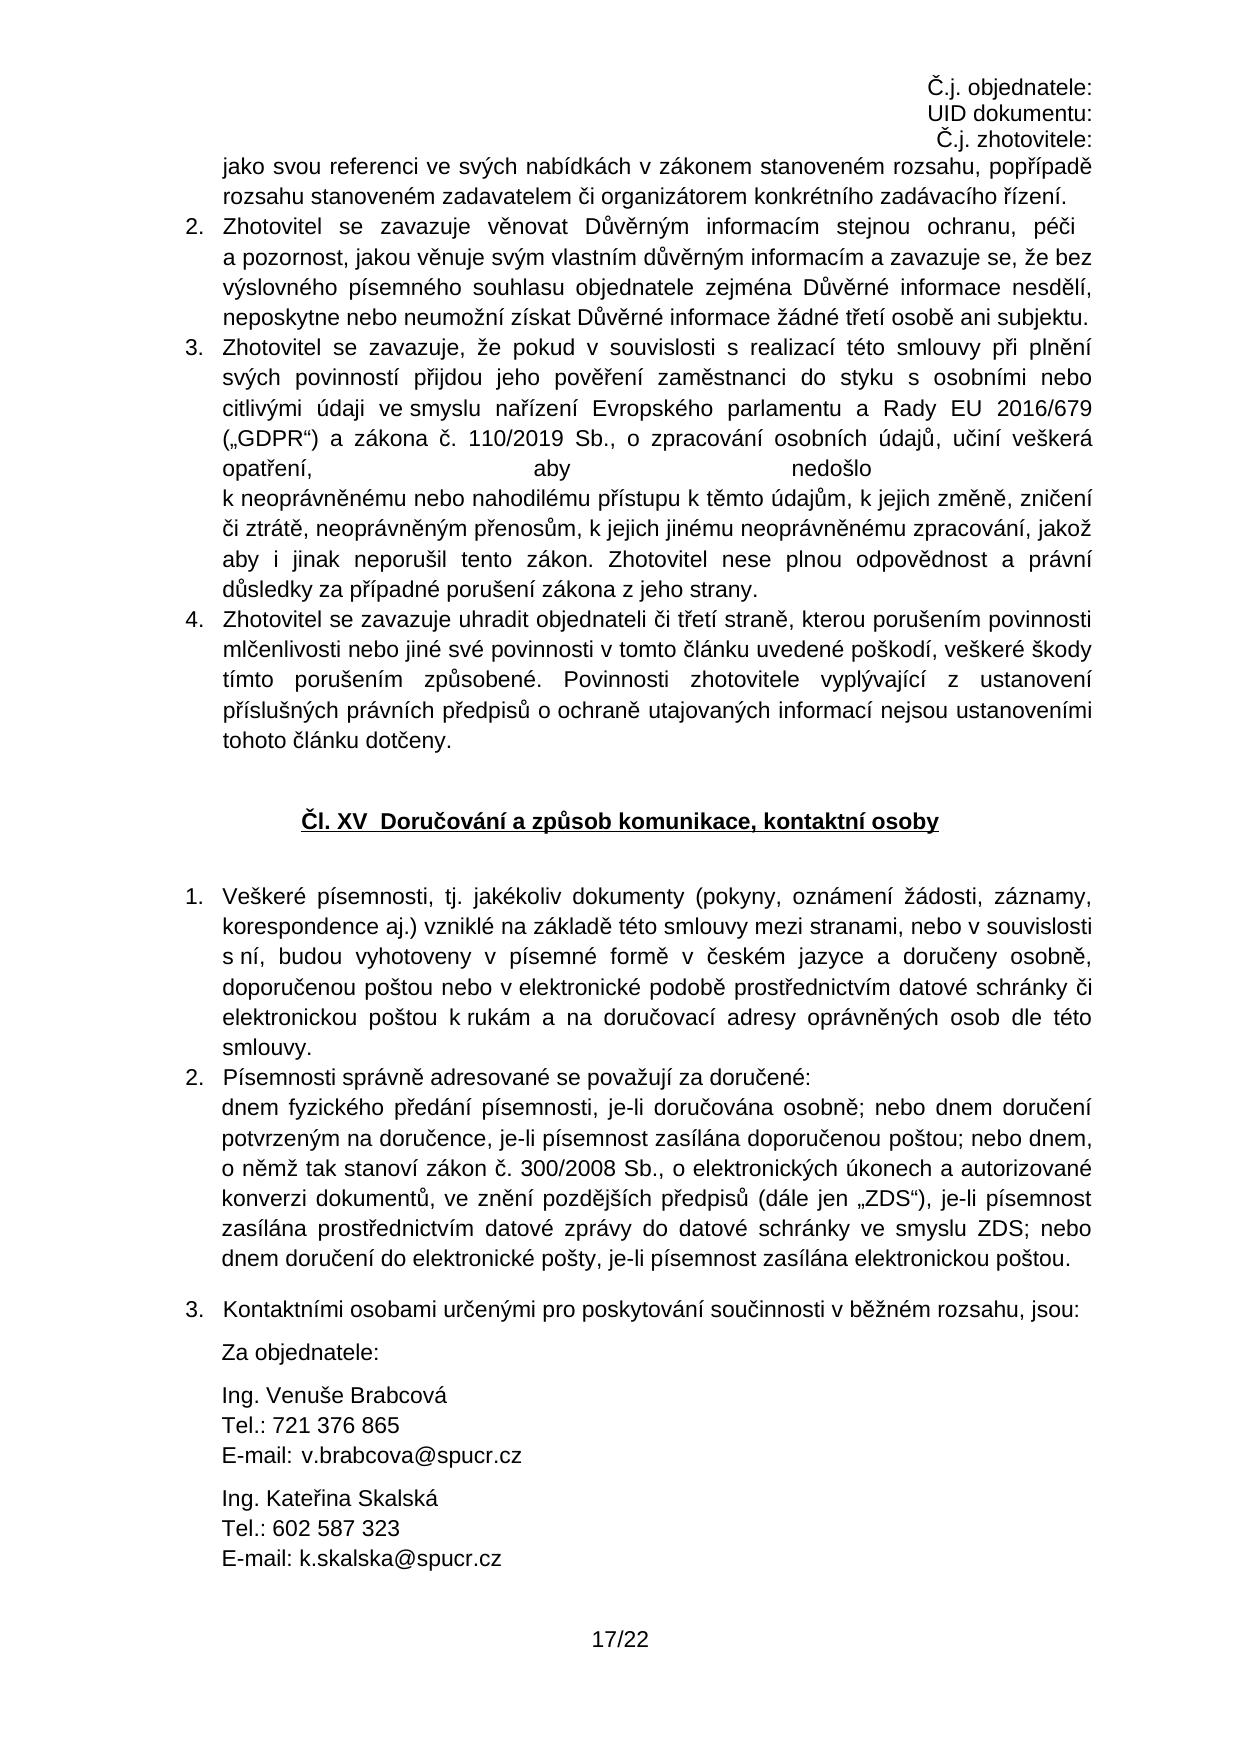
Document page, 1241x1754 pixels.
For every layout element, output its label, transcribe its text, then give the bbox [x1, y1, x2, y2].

text Tel.: 602 587 323 [192, 1515, 1093, 1541]
text Tel.: 721 376 865 [192, 1412, 1093, 1438]
list Kontaktními osobami určenými pro poskytování součinnosti v běžném rozsahu, jsou: [185, 1296, 1093, 1323]
text Ing. Venuše Brabcová [148, 1382, 1093, 1408]
text dnem fyzického předání písemnosti, je-li doručována osobně; nebo dnem doručení potvrzeným na doručence, je-li písemnost zasílána doporučenou poštou; nebo dnem, o němž tak stanoví zákon č. 300/2008 Sb., o elektronických úkonech a autorizované konverzi dokumentů, ve znění pozdějších předpisů (dále jen „ZDS“), je-li písemnost zasílána prostřednictvím datové zprávy do datové schránky ve smyslu ZDS; nebo dnem doručení do elektronické pošty, je-li písemnost zasílána elektronickou poštou. [221, 1094, 1093, 1272]
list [185, 153, 1093, 209]
list Veškeré písemnosti, tj. jakékoliv dokumenty (pokyny, oznámení žádosti, záznamy, korespondence aj.) vzniklé na základě této smlouvy mezi stranami, nebo v souvislosti s ní, budou vyhotoveny v písemné formě v českém jazyce a doručeny osobně, doporučenou poštou nebo v elektronické podobě prostřednictvím datové schránky či elektronickou poštou k rukám a na doručovací adresy oprávněných osob dle této smlouvy. [185, 883, 1093, 1060]
text Za objednatele: [185, 1339, 1093, 1365]
text E-mail: v.brabcova@spucr.cz [192, 1442, 1093, 1468]
text Čl. XV Doručování a způsob komunikace, kontaktní osoby [148, 808, 1093, 834]
list Zhotovitel se zavazuje věnovat Důvěrným informacím stejnou ochranu, péči a pozornost, jakou věnuje svým vlastním důvěrným informacím a zavazuje se, že bez výslovného písemného souhlasu objednatele zejména Důvěrné informace nesdělí, neposkytne nebo neumožní získat Důvěrné informace žádné třetí osobě ani subjektu. [185, 213, 1093, 330]
list Zhotovitel se zavazuje uhradit objednateli či třetí straně, kterou porušením povinnosti mlčenlivosti nebo jiné své povinnosti v tomto článku uvedené poškodí, veškeré škody tímto porušením způsobené. Povinnosti zhotovitele vyplývající z ustanovení příslušných právních předpisů o ochraně utajovaných informací nejsou ustanoveními tohoto článku dotčeny. [185, 606, 1093, 753]
text E-mail: k.skalska@spucr.cz [192, 1545, 1093, 1572]
list Písemnosti správně adresované se považují za doručené: [185, 1064, 1093, 1090]
text Ing. Kateřina Skalská [192, 1485, 1093, 1511]
list Zhotovitel se zavazuje, že pokud v souvislosti s realizací této smlouvy při plnění svých povinností přijdou jeho pověření zaměstnanci do styku s osobními nebo citlivými údaji ve smyslu nařízení Evropského parlamentu a Rady EU 2016/679 („GDPR“) a zákona č. 110/2019 Sb., o zpracování osobních údajů, učiní veškerá opatření, aby nedošlo k neoprávněnému nebo nahodilému přístupu k těmto údajům, k jejich změně, zničení či ztrátě, neoprávněným přenosům, k jejich jinému neoprávněnému zpracování, jakož aby i jinak neporušil tento zákon. Zhotovitel nese plnou odpovědnost a právní důsledky za případné porušení zákona z jeho strany. [185, 334, 1093, 602]
